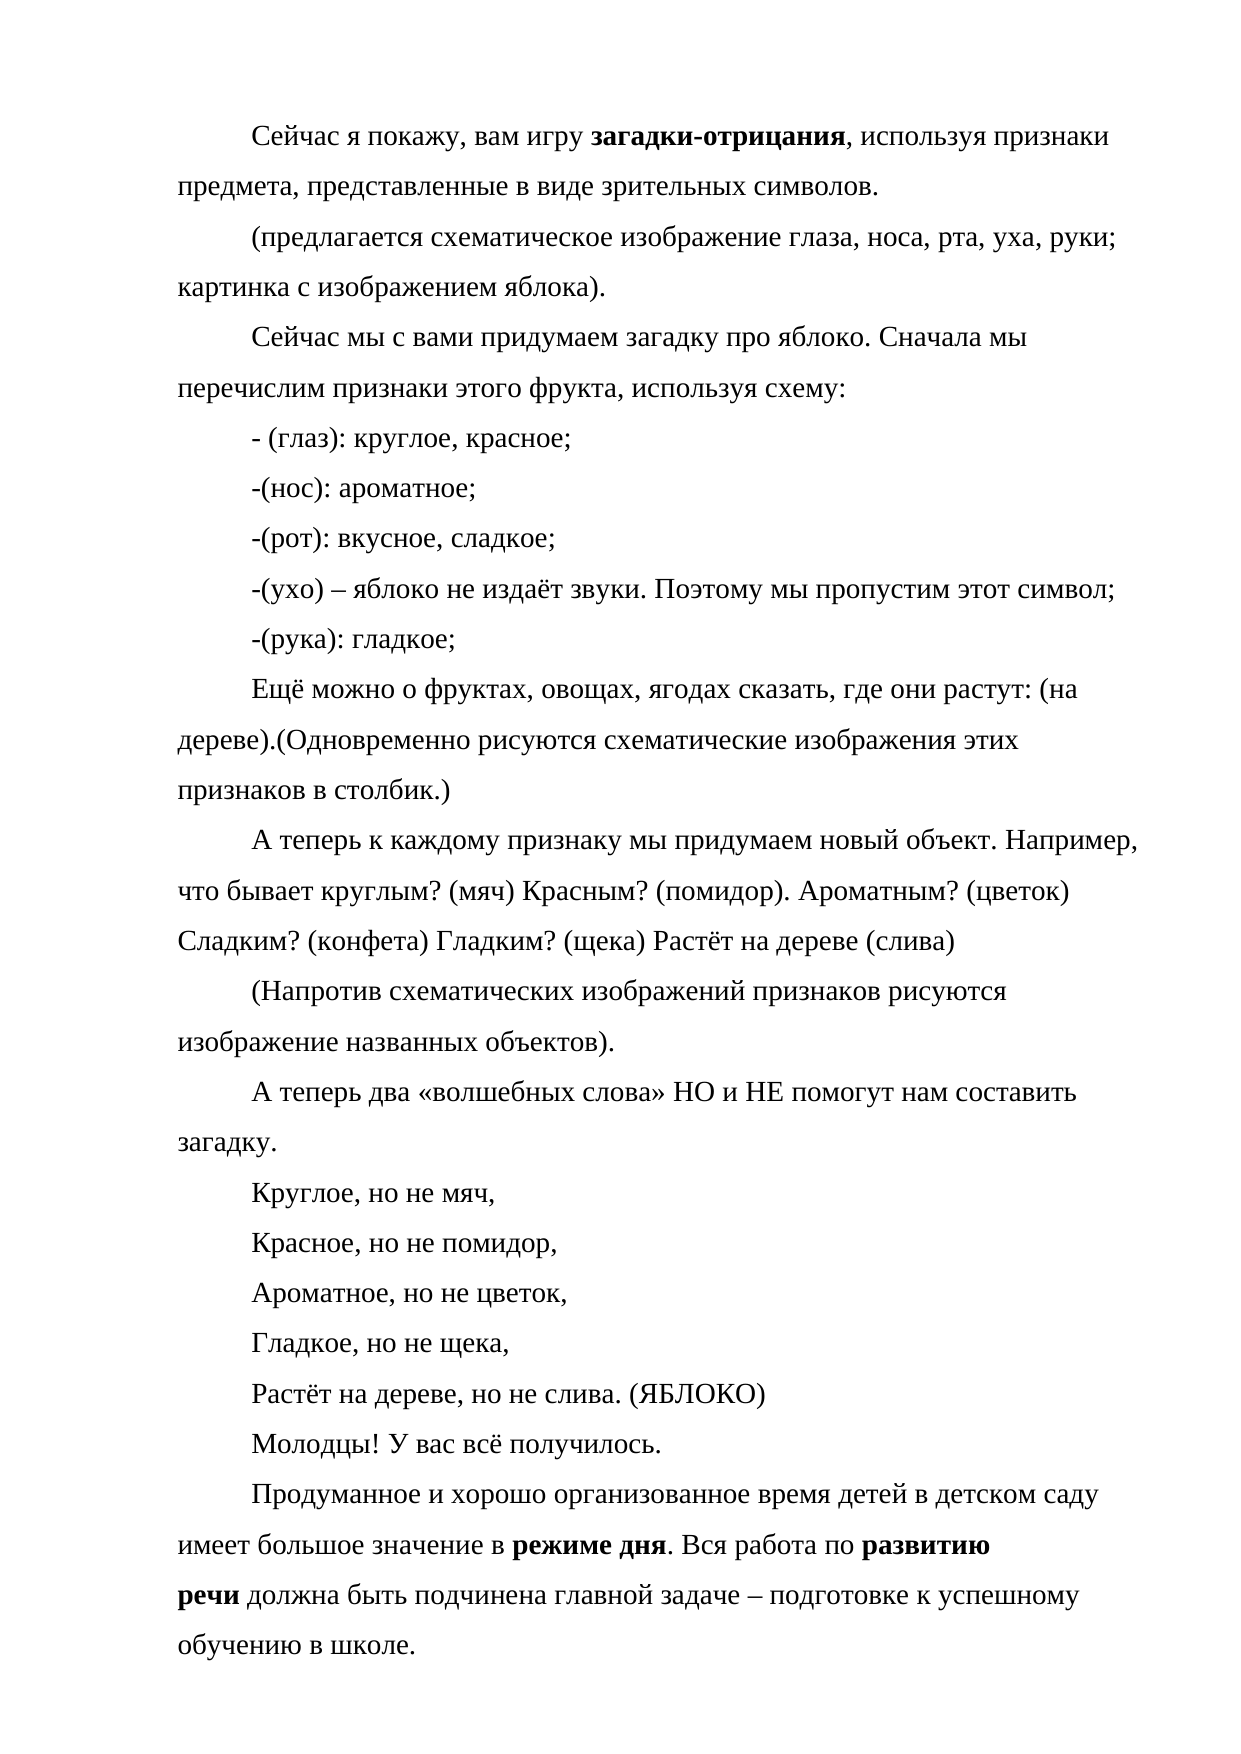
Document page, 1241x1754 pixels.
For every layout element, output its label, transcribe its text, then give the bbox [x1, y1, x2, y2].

text -(рука): гладкое; [177, 621, 1152, 655]
text Молодцы! У вас всё получилось. [177, 1426, 1152, 1460]
text (Напротив схематических изображений признаков рисуются изображение названных объектов). [177, 973, 1152, 1057]
text (предлагается схематическое изображение глаза, носа, рта, уха, руки; картинка с изображением яблока). [177, 219, 1152, 303]
text Красное, но не помидор, [177, 1225, 1152, 1258]
text А теперь два «волшебных слова» НО и НЕ помогут нам составить загадку. [177, 1074, 1152, 1158]
text Сейчас мы с вами придумаем загадку про яблоко. Сначала мы перечислим признаки этого фрукта, используя схему: [177, 319, 1152, 403]
text Сейчас я покажу, вам игру загадки-отрицания, используя признаки предмета, представленные в виде зрительных символов. [177, 118, 1152, 202]
text Гладкое, но не щека, [177, 1326, 1152, 1359]
text Растёт на дереве, но не слива. (ЯБЛОКО) [177, 1376, 1152, 1409]
text Ещё можно о фруктах, овощах, ягодах сказать, где они растут: (на дереве).(Одновременно рисуются схематические изображения этих признаков в столбик.) [177, 672, 1152, 806]
text Продуманное и хорошо организованное время детей в детском саду имеет большое значение в режиме дня. Вся работа по развитию речи должна быть подчинена главной задаче – подготовке к успешному обучению в школе. [177, 1477, 1152, 1661]
text Круглое, но не мяч, [177, 1175, 1152, 1208]
text -(рот): вкусное, сладкое; [177, 521, 1152, 554]
text Ароматное, но не цветок, [177, 1275, 1152, 1309]
text - (глаз): круглое, красное; [177, 420, 1152, 453]
text А теперь к каждому признаку мы придумаем новый объект. Например, что бывает круглым? (мяч) Красным? (помидор). Ароматным? (цветок) Сладким? (конфета) Гладким? (щека) Растёт на дереве (слива) [177, 822, 1152, 957]
text -(нос): ароматное; [177, 470, 1152, 504]
text -(ухо) – яблоко не издаёт звуки. Поэтому мы пропустим этот символ; [177, 571, 1152, 604]
